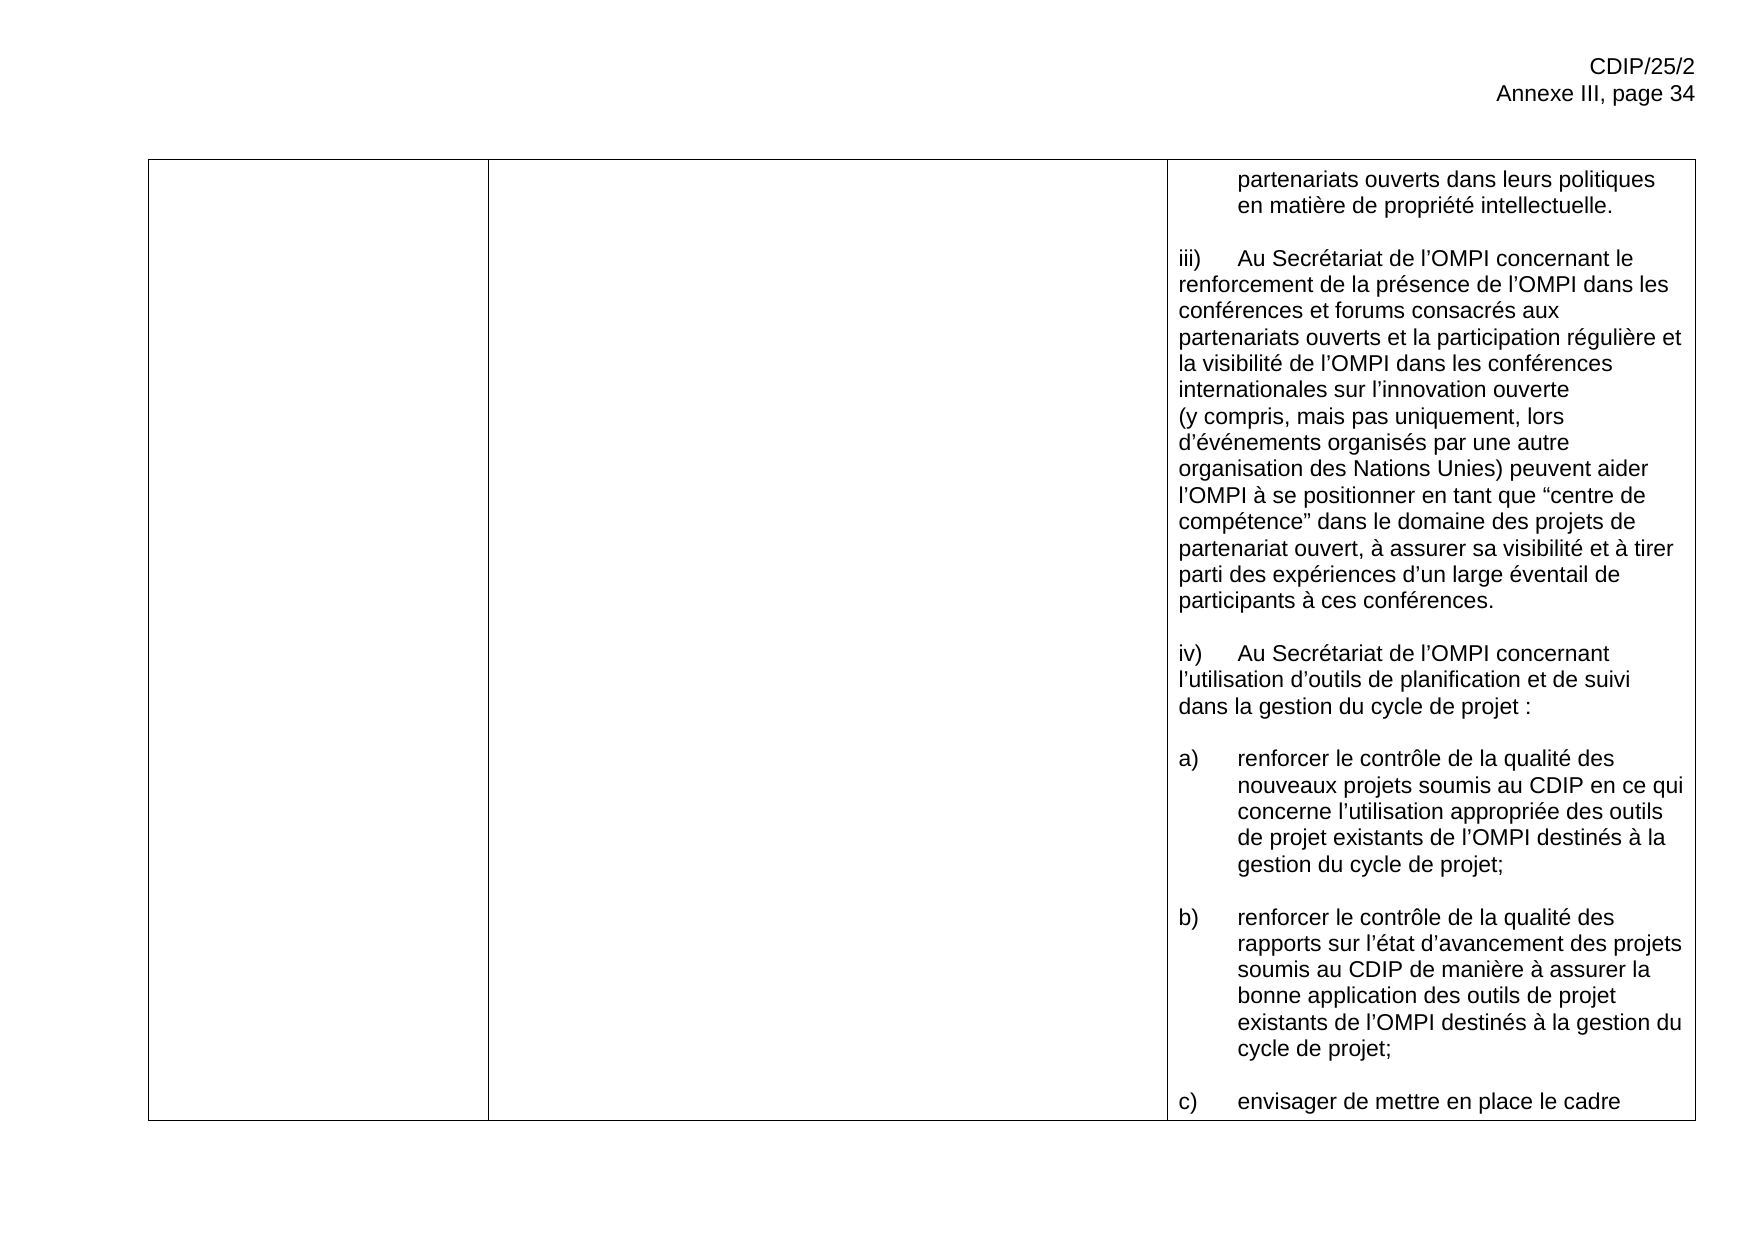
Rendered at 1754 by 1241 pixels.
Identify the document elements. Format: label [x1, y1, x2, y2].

table_cell [1168, 160, 1695, 1120]
table_cell [489, 160, 1167, 1120]
table_cell [149, 160, 488, 1120]
